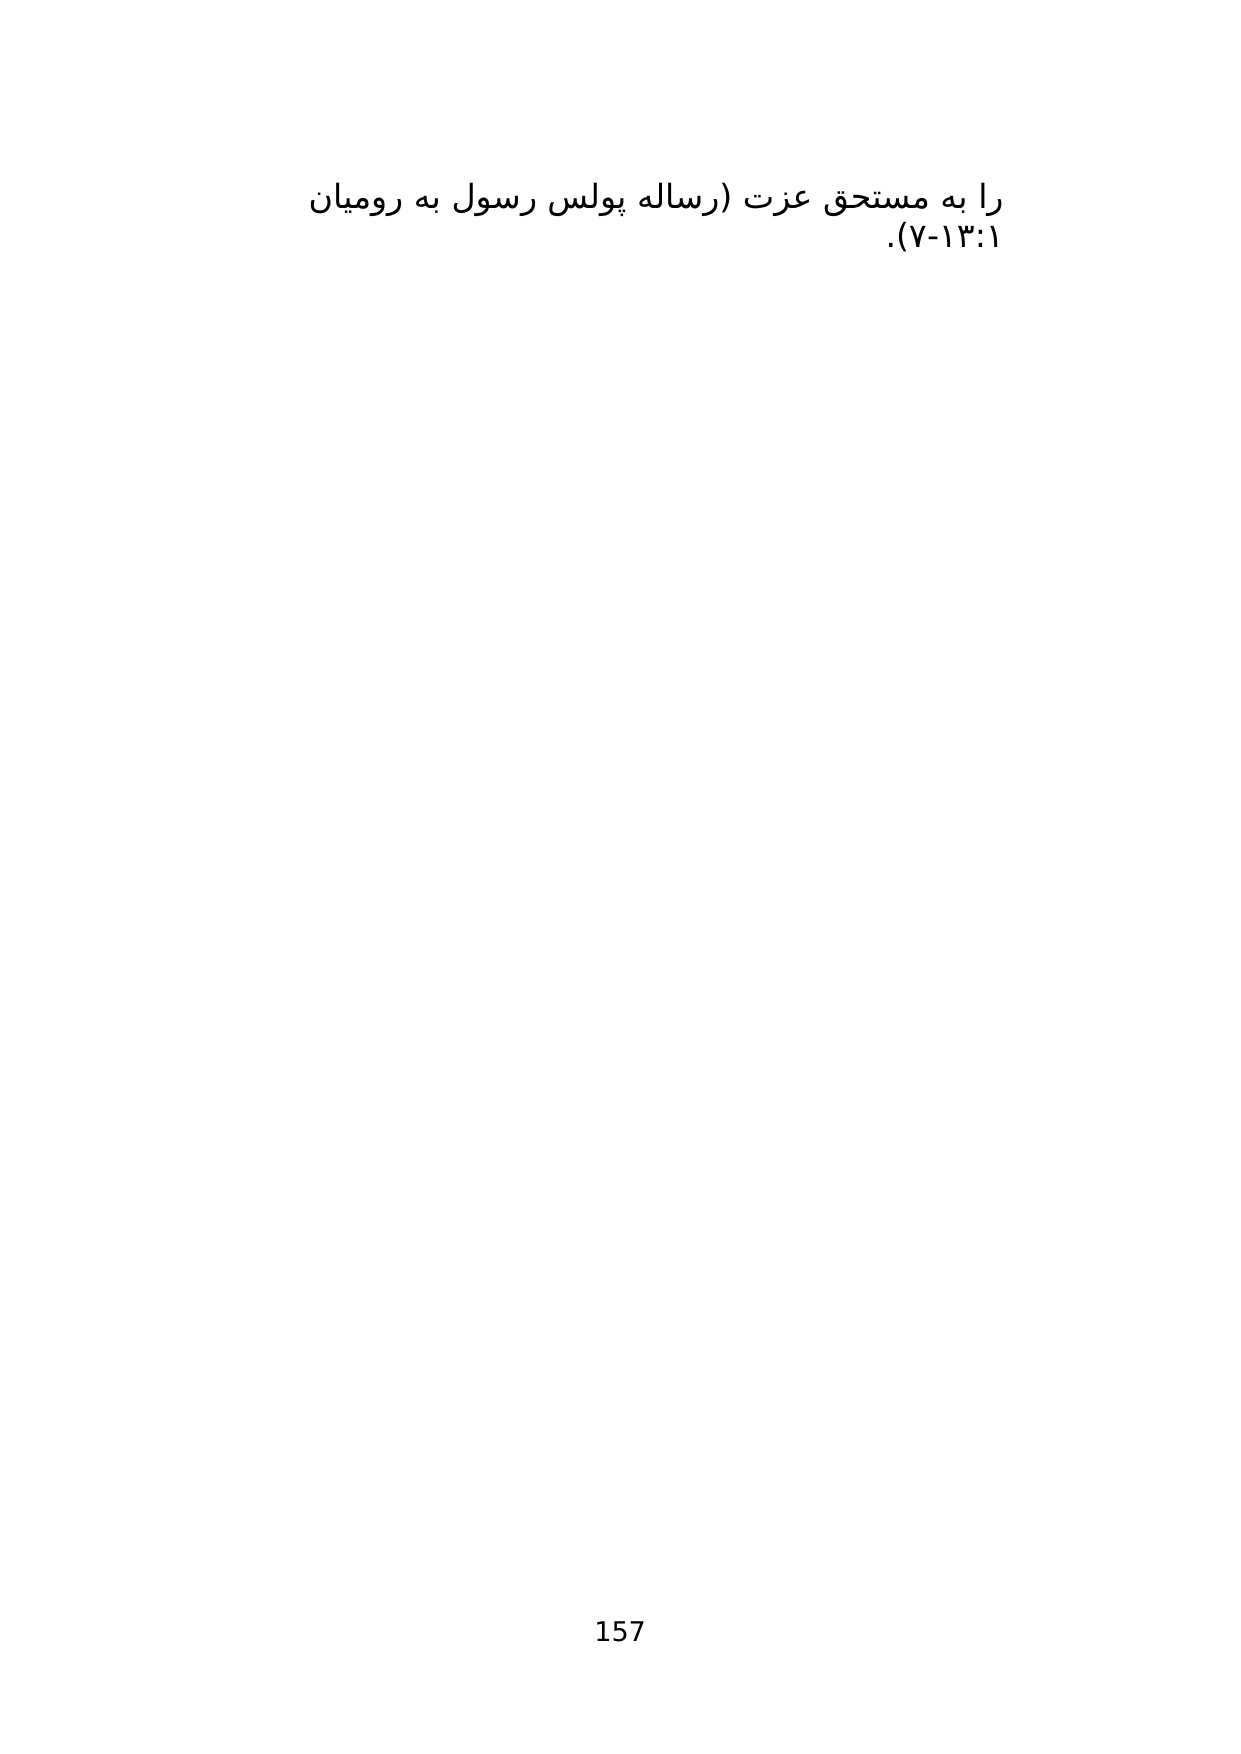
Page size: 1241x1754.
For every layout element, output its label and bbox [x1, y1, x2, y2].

text [236, 177, 1004, 255]
